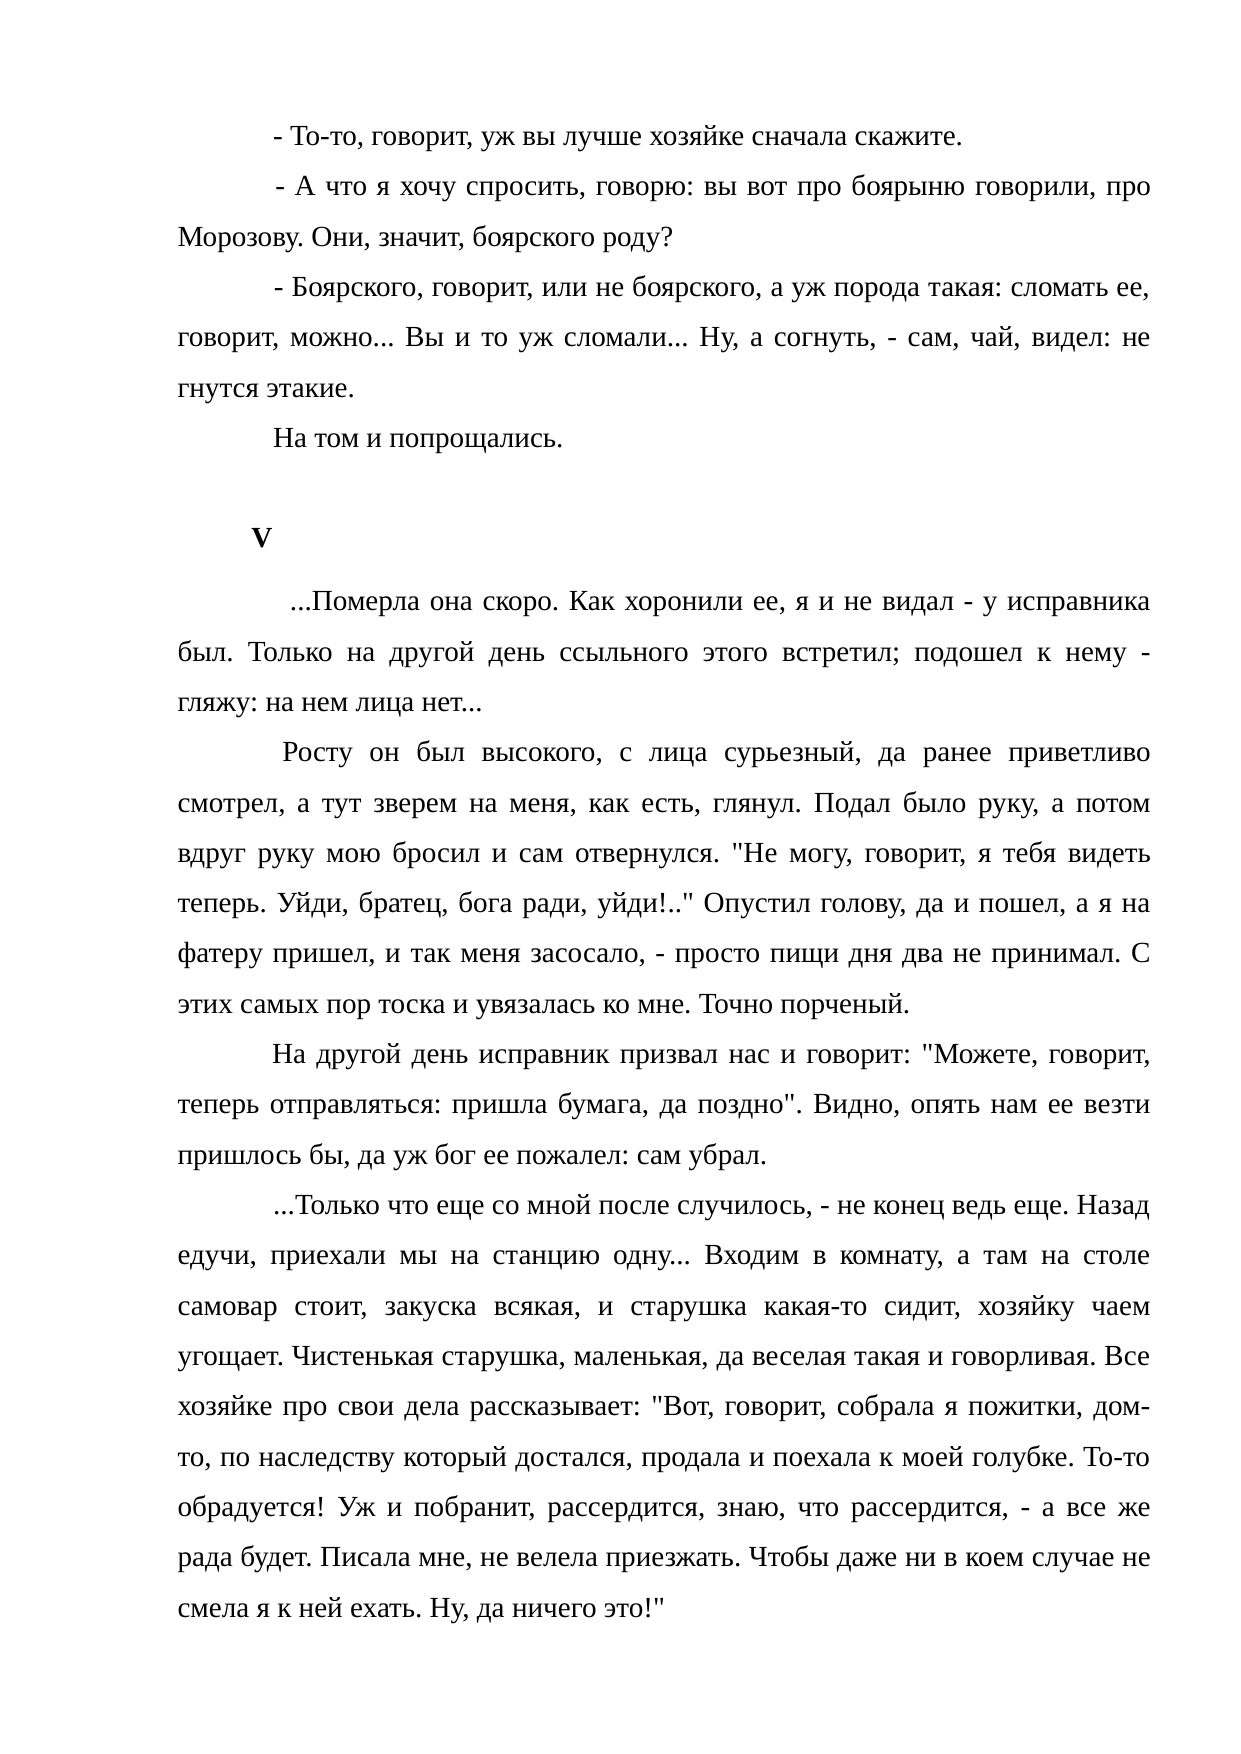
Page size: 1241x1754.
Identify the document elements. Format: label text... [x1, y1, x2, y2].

text На другой день исправник призвал нас и говорит: "Можете, говорит, теперь отправляться: пришла бумага, да поздно". Видно, опять нам ее везти пришлось бы, да уж бог ее пожалел: сам убрал. [177, 1036, 1152, 1170]
text - То-то, говорит, уж вы лучше хозяйке сначала скажите. [177, 118, 1152, 152]
text V [177, 521, 1152, 554]
text - А что я хочу спросить, говорю: вы вот про боярыню говорили, про Морозову. Они, значит, боярского роду? [177, 168, 1152, 252]
text Росту он был высокого, с лица сурьезный, да ранее приветливо смотрел, а тут зверем на меня, как есть, глянул. Подал было руку, а потом вдруг руку мою бросил и сам отвернулся. "Не могу, говорит, я тебя видеть теперь. Уйди, братец, бога ради, уйди!.." Опустил голову, да и пошел, а я на фатеру пришел, и так меня засосало, - просто пищи дня два не принимал. С этих самых пор тоска и увязалась ко мне. Точно порченый. [177, 734, 1152, 1019]
text - Боярского, говорит, или не боярского, а уж порода такая: сломать ее, говорит, можно... Вы и то уж сломали... Ну, а согнуть, - сам, чай, видел: не гнутся этакие. [177, 269, 1152, 403]
text На том и попрощались. [177, 420, 1152, 453]
text ...Только что еще со мной после случилось, - не конец ведь еще. Назад едучи, приехали мы на станцию одну... Входим в комнату, а там на столе самовар стоит, закуска всякая, и старушка какая-то сидит, хозяйку чаем угощает. Чистенькая старушка, маленькая, да веселая такая и говорливая. Все хозяйке про свои дела рассказывает: "Вот, говорит, собрала я пожитки, дом-то, по наследству который достался, продала и поехала к моей голубке. То-то обрадуется! Уж и побранит, рассердится, знаю, что рассердится, - а все же рада будет. Писала мне, не велела приезжать. Чтобы даже ни в коем случае не смела я к ней ехать. Ну, да ничего это!" [177, 1187, 1152, 1623]
text ...Померла она скоро. Как хоронили ее, я и не видал - у исправника был. Только на другой день ссыльного этого встретил; подошел к нему - гляжу: на нем лица нет... [177, 583, 1152, 718]
